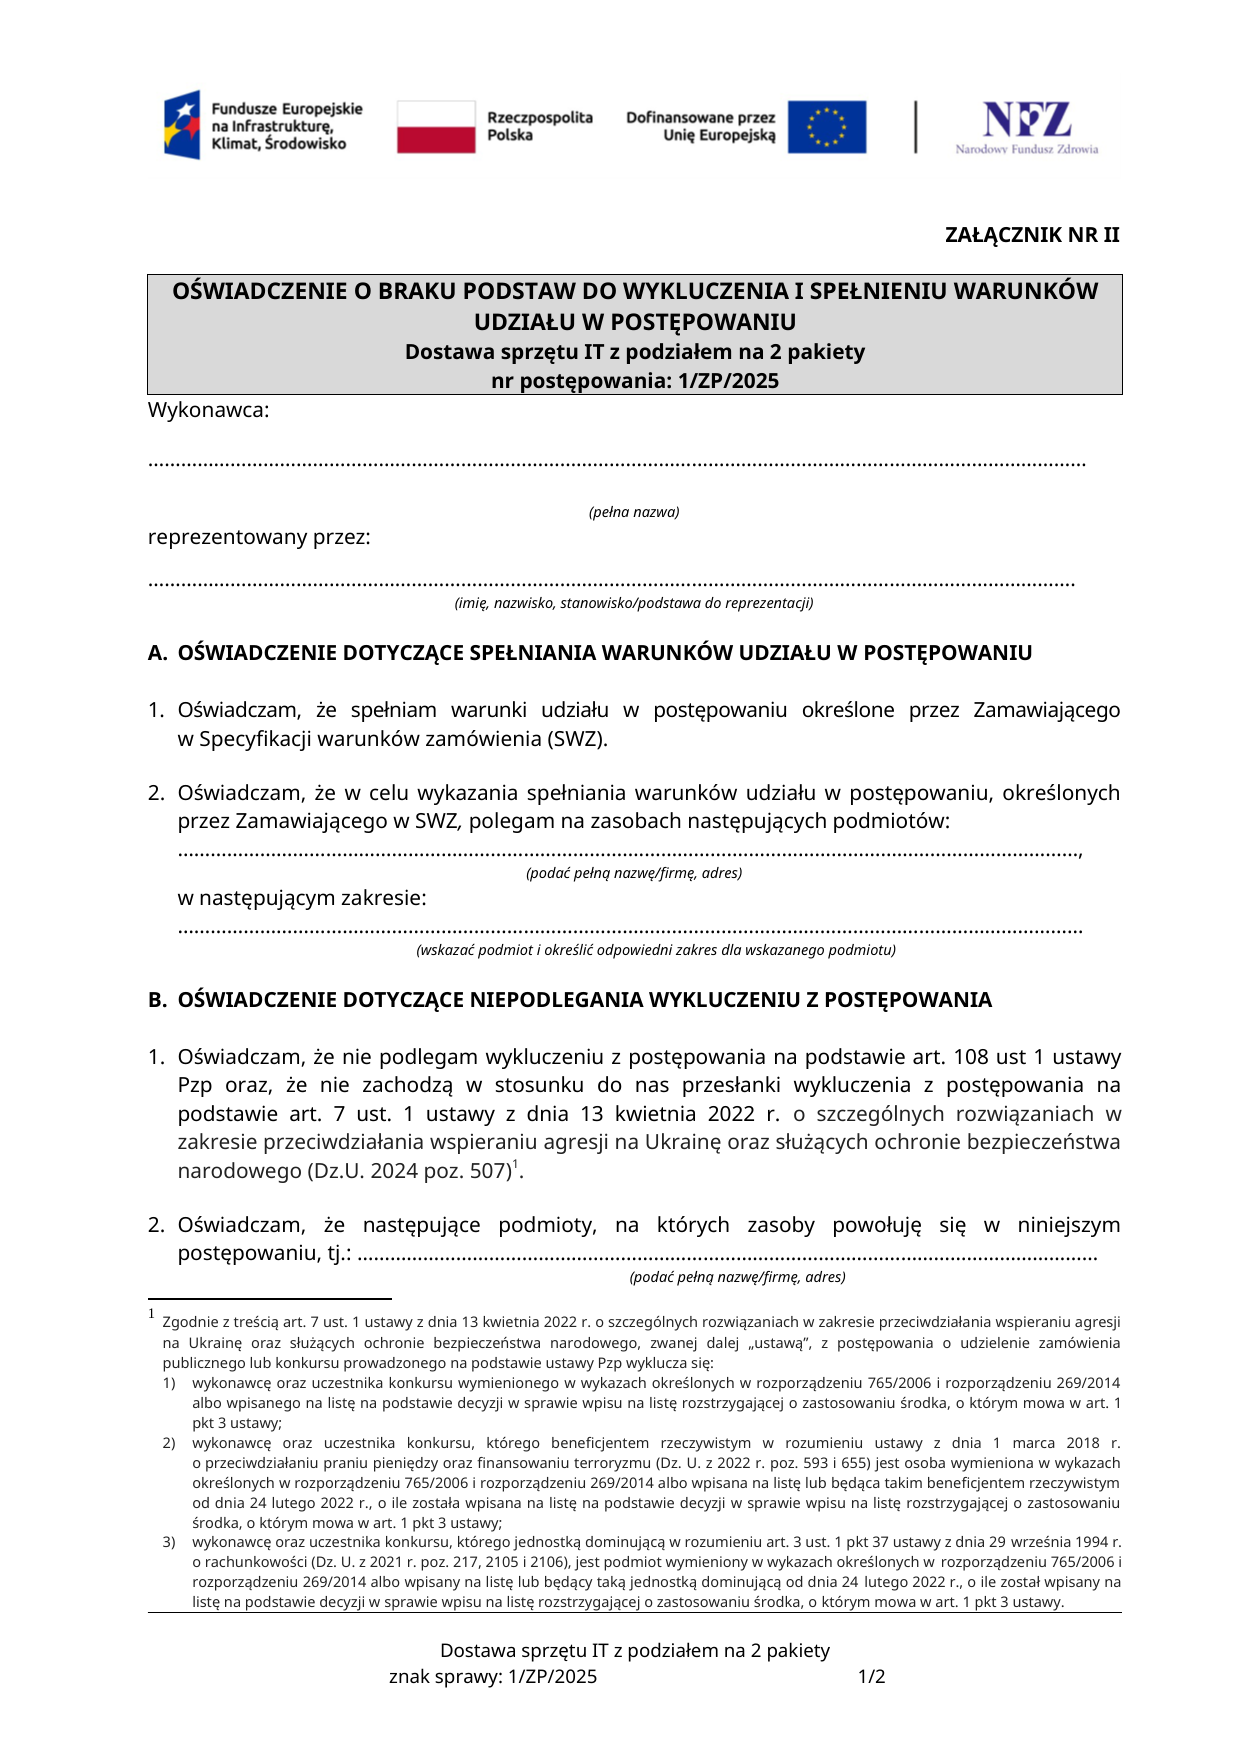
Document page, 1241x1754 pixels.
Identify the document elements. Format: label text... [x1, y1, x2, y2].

list Oświadczam, że w celu wykazania spełniania warunków udziału w postępowaniu, określonych przez Zamawiającego w SWZ, polegam na zasobach następujących podmiotów: [148, 778, 1122, 834]
list OŚWIADCZENIE DOTYCZĄCE NIEPODLEGANIA WYKLUCZENIU Z POSTĘPOWANIA [148, 985, 1122, 1014]
text w następującym zakresie: [177, 883, 1122, 911]
text reprezentowany przez: [148, 522, 1122, 550]
text Wykonawca: [148, 395, 1122, 424]
list Oświadczam, że następujące podmioty, na których zasoby powołuję się w niniejszym postępowaniu, tj.: ……………………………………………………………………………………………………………………… [148, 1210, 1122, 1267]
text (imię, nazwisko, stanowisko/podstawa do reprezentacji) [148, 593, 1122, 613]
text ……………………………………………………………………………………………………………………………………………………… [148, 444, 1122, 473]
text ……………………………………………………………………………………………………………………………………………………. [148, 564, 1122, 593]
text ………………………………………………………………………….…………….………………………………………………………, [177, 834, 1122, 863]
list Oświadczam, że nie podlegam wykluczeniu z postępowania na podstawie art. 108 ust 1 ustawy Pzp oraz, że nie zachodzą w stosunku do nas przesłanki wykluczenia z postępowania na podstawie art. 7 ust. 1 ustawy z dnia 13 kwietnia 2022 r. o szczególnych rozwiązaniach w zakresie przeciwdziałania wspieraniu agresji na Ukrainę oraz służących ochronie bezpieczeństwa narodowego (Dz.U. 2024 poz. 507). [148, 1042, 1122, 1184]
text ………………………………………………………………………………………………………………………………………………… [177, 911, 1122, 940]
text (podać pełną nazwę/firmę, adres) [148, 1267, 1122, 1287]
text (podać pełną nazwę/firmę, adres) [148, 863, 1122, 883]
text (pełna nazwa) [148, 502, 1122, 522]
text ZAŁĄCZNIK NR II [148, 220, 1120, 248]
list Oświadczam, że spełniam warunki udziału w postępowaniu określone przez Zamawiającego w Specyfikacji warunków zamówienia (SWZ). [148, 695, 1122, 752]
text (wskazać podmiot i określić odpowiedni zakres dla wskazanego podmiotu) [192, 940, 1122, 960]
table_header OŚWIADCZENIE O BRAKU PODSTAW DO WYKLUCZENIA I SPEŁNIENIU WARUNKÓW UDZIAŁU W POSTĘPOWANIU Dostawa sprzętu IT z podziałem na 2 pakiety nr postępowania: 1/ZP/2025 [148, 275, 1122, 394]
list OŚWIADCZENIE DOTYCZĄCE SPEŁNIANIA WARUNKÓW UDZIAŁU W POSTĘPOWANIU [148, 638, 1122, 667]
